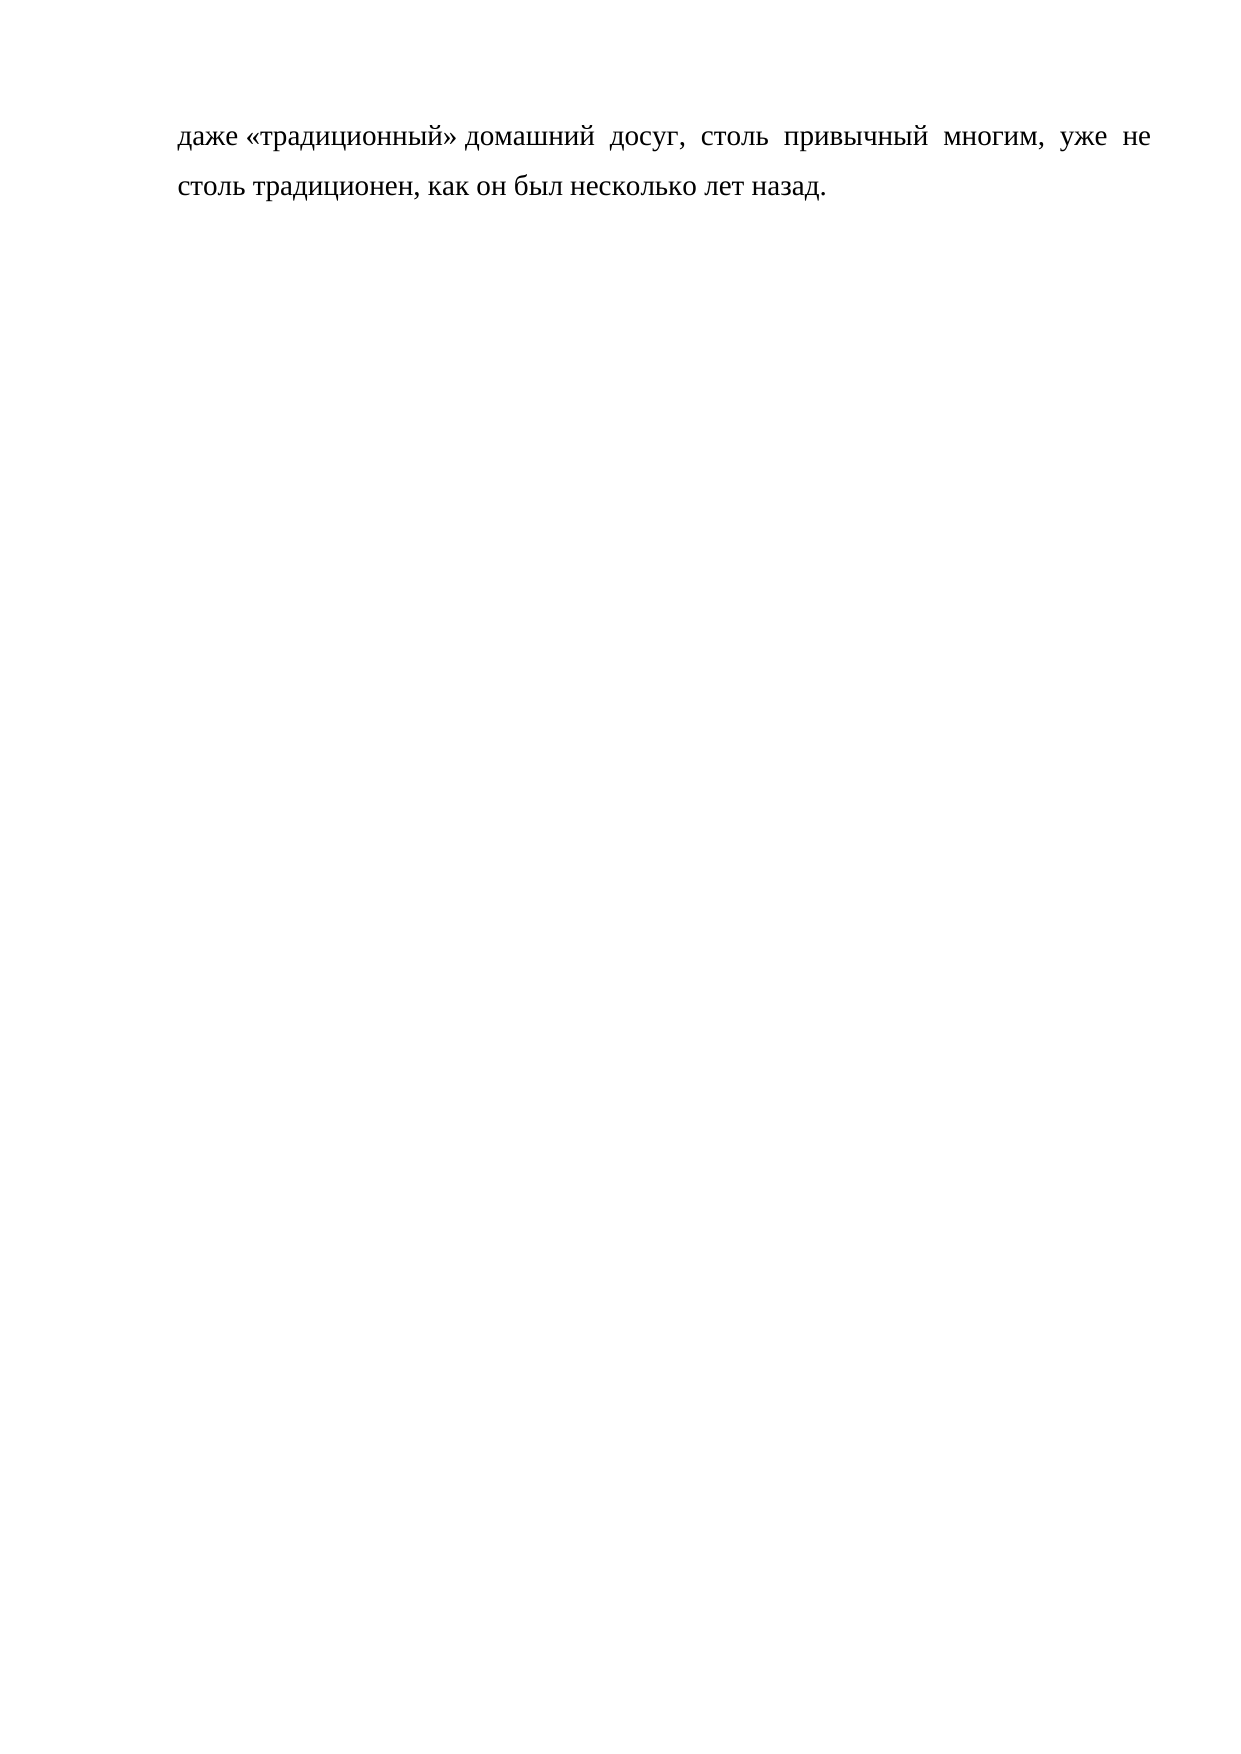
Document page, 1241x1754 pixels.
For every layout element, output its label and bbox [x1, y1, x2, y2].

text [177, 118, 1152, 202]
